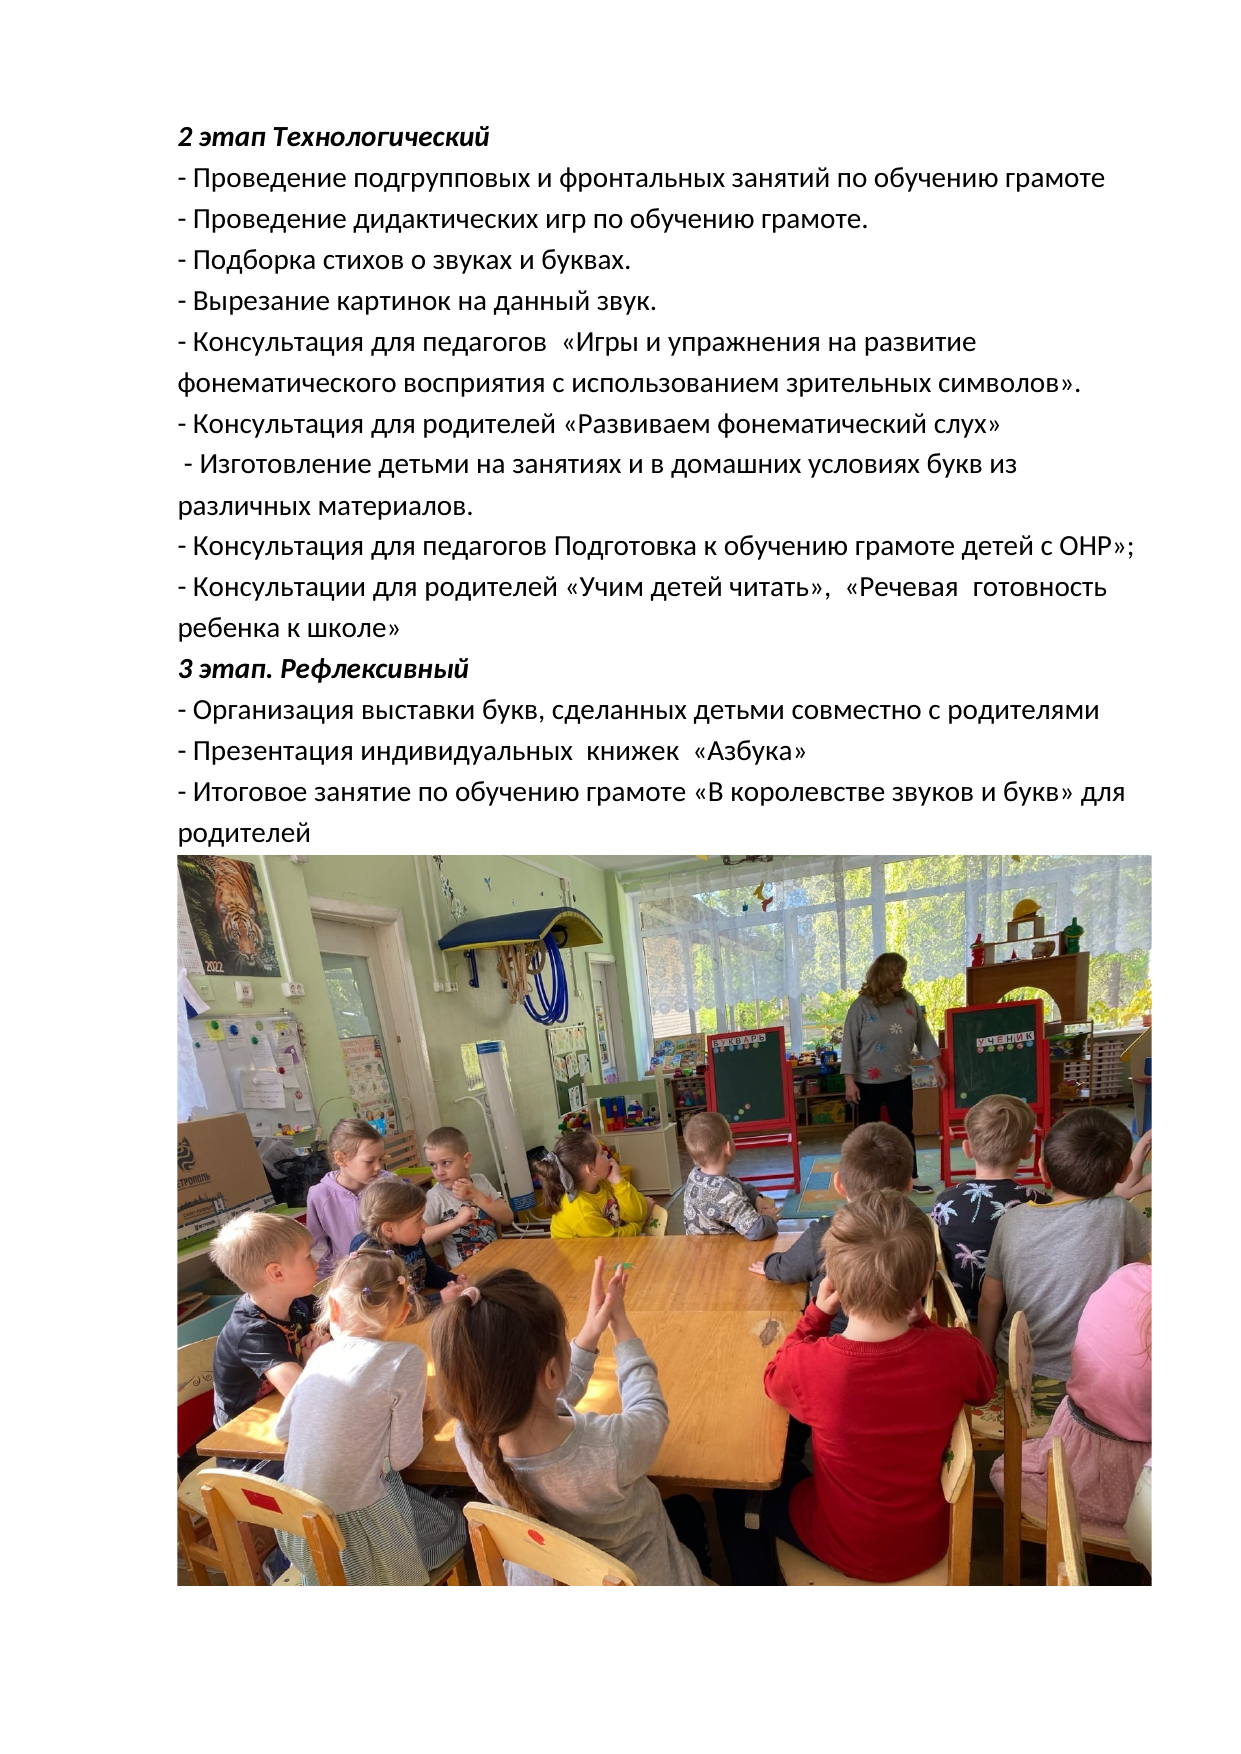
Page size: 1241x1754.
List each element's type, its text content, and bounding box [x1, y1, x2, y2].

text - Презентация индивидуальных книжек «Азбука» [177, 732, 1152, 768]
picture [177, 855, 1152, 1586]
text 3 этап. Рефлексивный [177, 650, 1152, 686]
text - Итоговое занятие по обучению грамоте «В королевстве звуков и букв» для родителей [177, 773, 1152, 850]
text - Организация выставки букв, сделанных детьми совместно с родителями [177, 691, 1152, 727]
text - Проведение подгрупповых и фронтальных занятий по обучению грамоте - Проведение дидактических игр по обучению грамоте. - Подборка стихов о звуках и буквах. [177, 159, 1152, 277]
text - Изготовление детьми на занятиях и в домашних условиях букв из различных материалов. - Консультация для педагогов Подготовка к обучению грамоте детей с ОНР»; - Консультации для родителей «Учим детей читать», «Речевая готовность ребенка к школе» [177, 446, 1152, 645]
text - Вырезание картинок на данный звук. - Консультация для педагогов «Игры и упражнения на развитие фонематического восприятия с использованием зрительных символов». - Консультация для родителей «Развиваем фонематический слух» [177, 282, 1152, 440]
text 2 этап Технологический [177, 118, 1152, 154]
